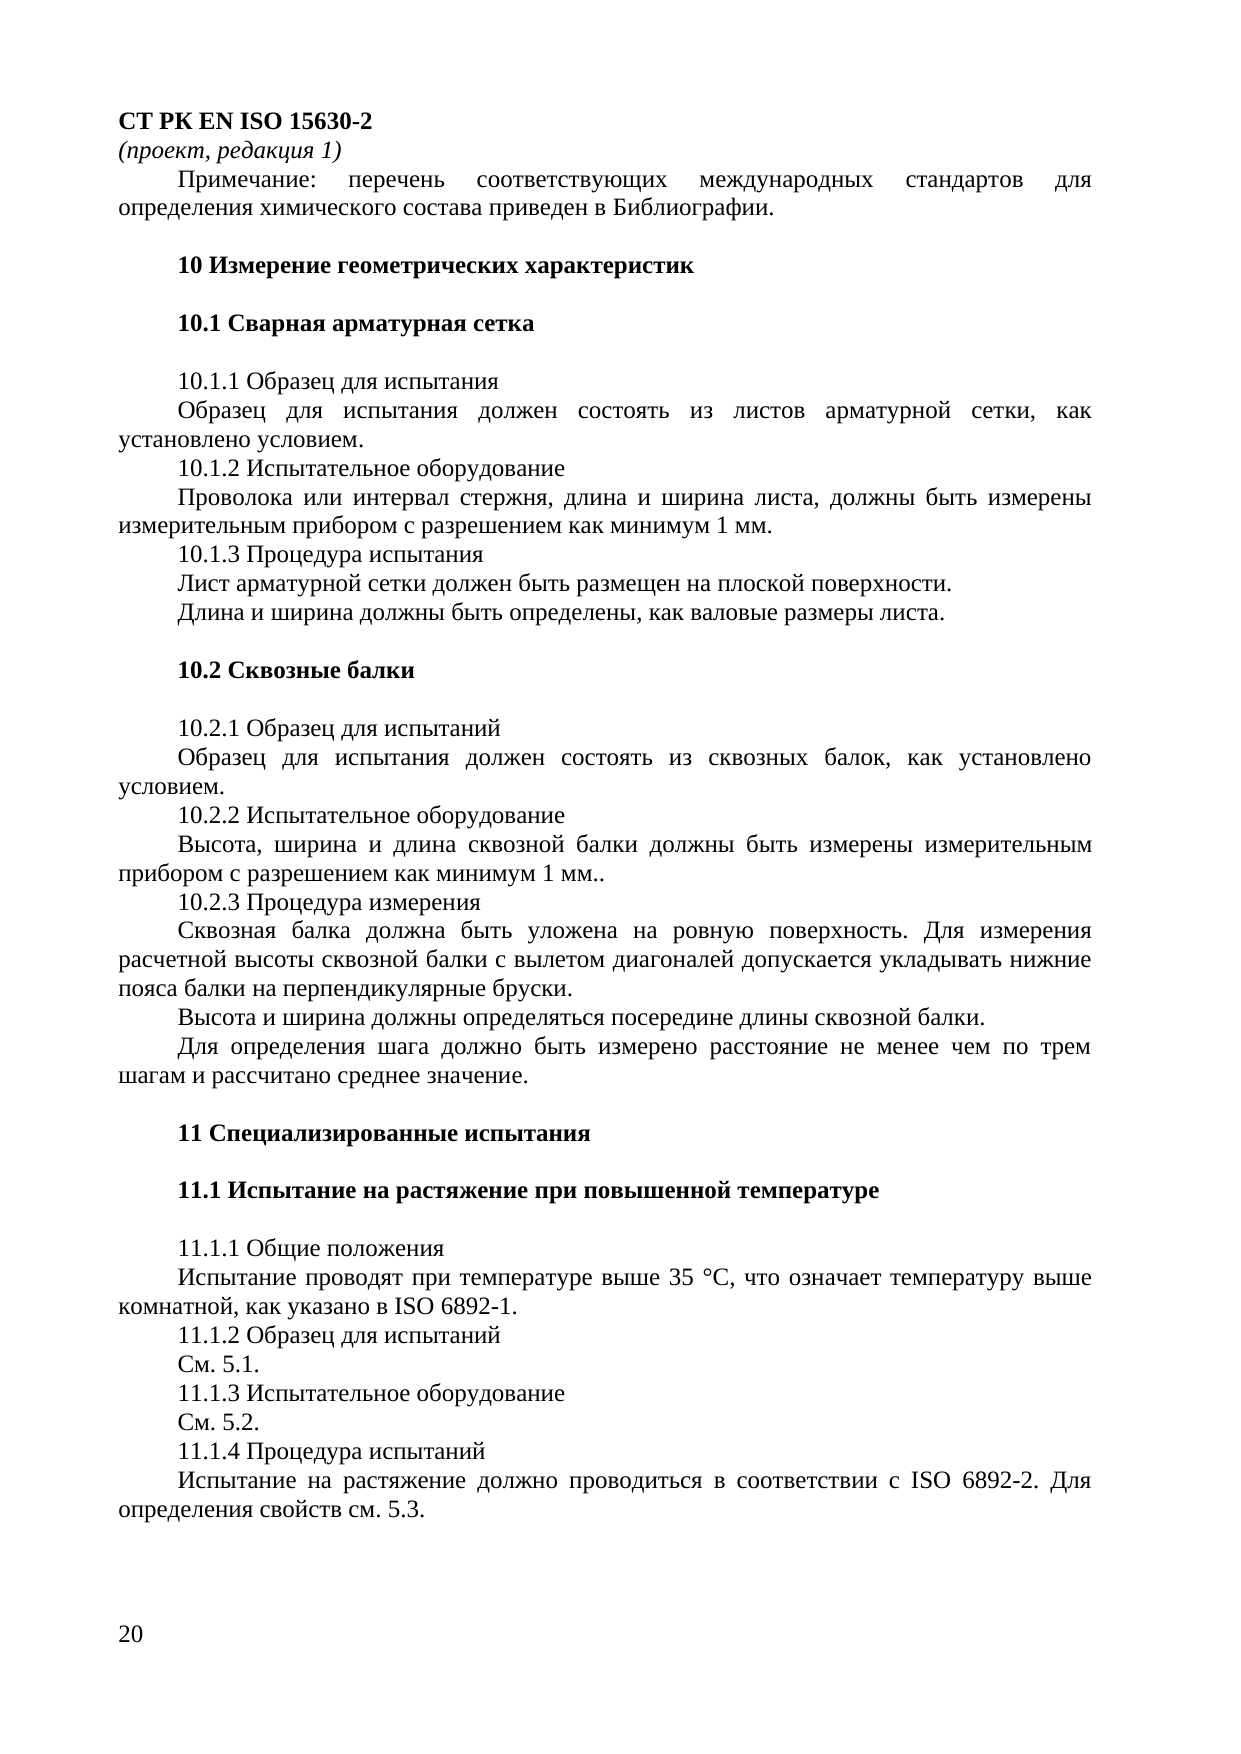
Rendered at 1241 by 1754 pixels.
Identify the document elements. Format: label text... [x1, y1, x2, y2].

text 10.2.3 Процедура измерения [118, 887, 1092, 915]
text Испытание на растяжение должно проводиться в соответствии с ISO 6892-2. Для определения свойств см. 5.3. [118, 1465, 1092, 1522]
text См. 5.2. [118, 1407, 1092, 1436]
text Высота, ширина и длина сквозной балки должны быть измерены измерительным прибором с разрешением как минимум 1 мм.. [118, 829, 1092, 886]
text 10.2 Сквозные балки [118, 655, 1092, 684]
text 10.1.2 Испытательное оборудование [118, 453, 1092, 482]
text 11.1 Испытание на растяжение при повышенной температуре [118, 1176, 1092, 1204]
text Образец для испытания должен состоять из листов арматурной сетки, как установлено условием. [118, 395, 1092, 453]
text Для определения шага должно быть измерено расстояние не менее чем по трем шагам и рассчитано среднее значение. [118, 1031, 1092, 1088]
text 11.1.2 Образец для испытаний [118, 1320, 1092, 1349]
text 10 Измерение геометрических характеристик [118, 250, 1092, 279]
text 10.1 Сварная арматурная сетка [118, 308, 1092, 337]
text 11.1.1 Общие положения [118, 1233, 1092, 1262]
text 10.1.3 Процедура испытания [118, 539, 1092, 568]
text 11.1.4 Процедура испытаний [118, 1436, 1092, 1465]
text 10.2.1 Образец для испытаний [118, 713, 1092, 742]
text 11 Специализированные испытания [118, 1118, 1092, 1146]
text 11.1.3 Испытательное оборудование [118, 1378, 1092, 1407]
text Лист арматурной сетки должен быть размещен на плоской поверхности. [118, 568, 1092, 597]
text Длина и ширина должны быть определены, как валовые размеры листа. [118, 597, 1092, 626]
text Примечание: перечень соответствующих международных стандартов для определения химического состава приведен в Библиографии. [118, 164, 1092, 221]
text 10.1.1 Образец для испытания [118, 366, 1092, 395]
text Образец для испытания должен состоять из сквозных балок, как установлено условием. [118, 742, 1092, 800]
text Проволока или интервал стержня, длина и ширина листа, должны быть измерены измерительным прибором с разрешением как минимум . [118, 482, 1092, 539]
text Высота и ширина должны определяться посередине длины сквозной балки. [118, 1002, 1092, 1031]
text См. 5.1. [118, 1349, 1092, 1378]
text Сквозная балка должна быть уложена на ровную поверхность. Для измерения расчетной высоты сквозной балки с вылетом диагоналей допускается укладывать нижние пояса балки на перпендикулярные бруски. [118, 916, 1092, 1002]
text 10.2.2 Испытательное оборудование [118, 800, 1092, 829]
text Испытание проводят при температуре выше 35 °C, что означает температуру выше комнатной, как указано в ISO 6892-1. [118, 1262, 1092, 1320]
